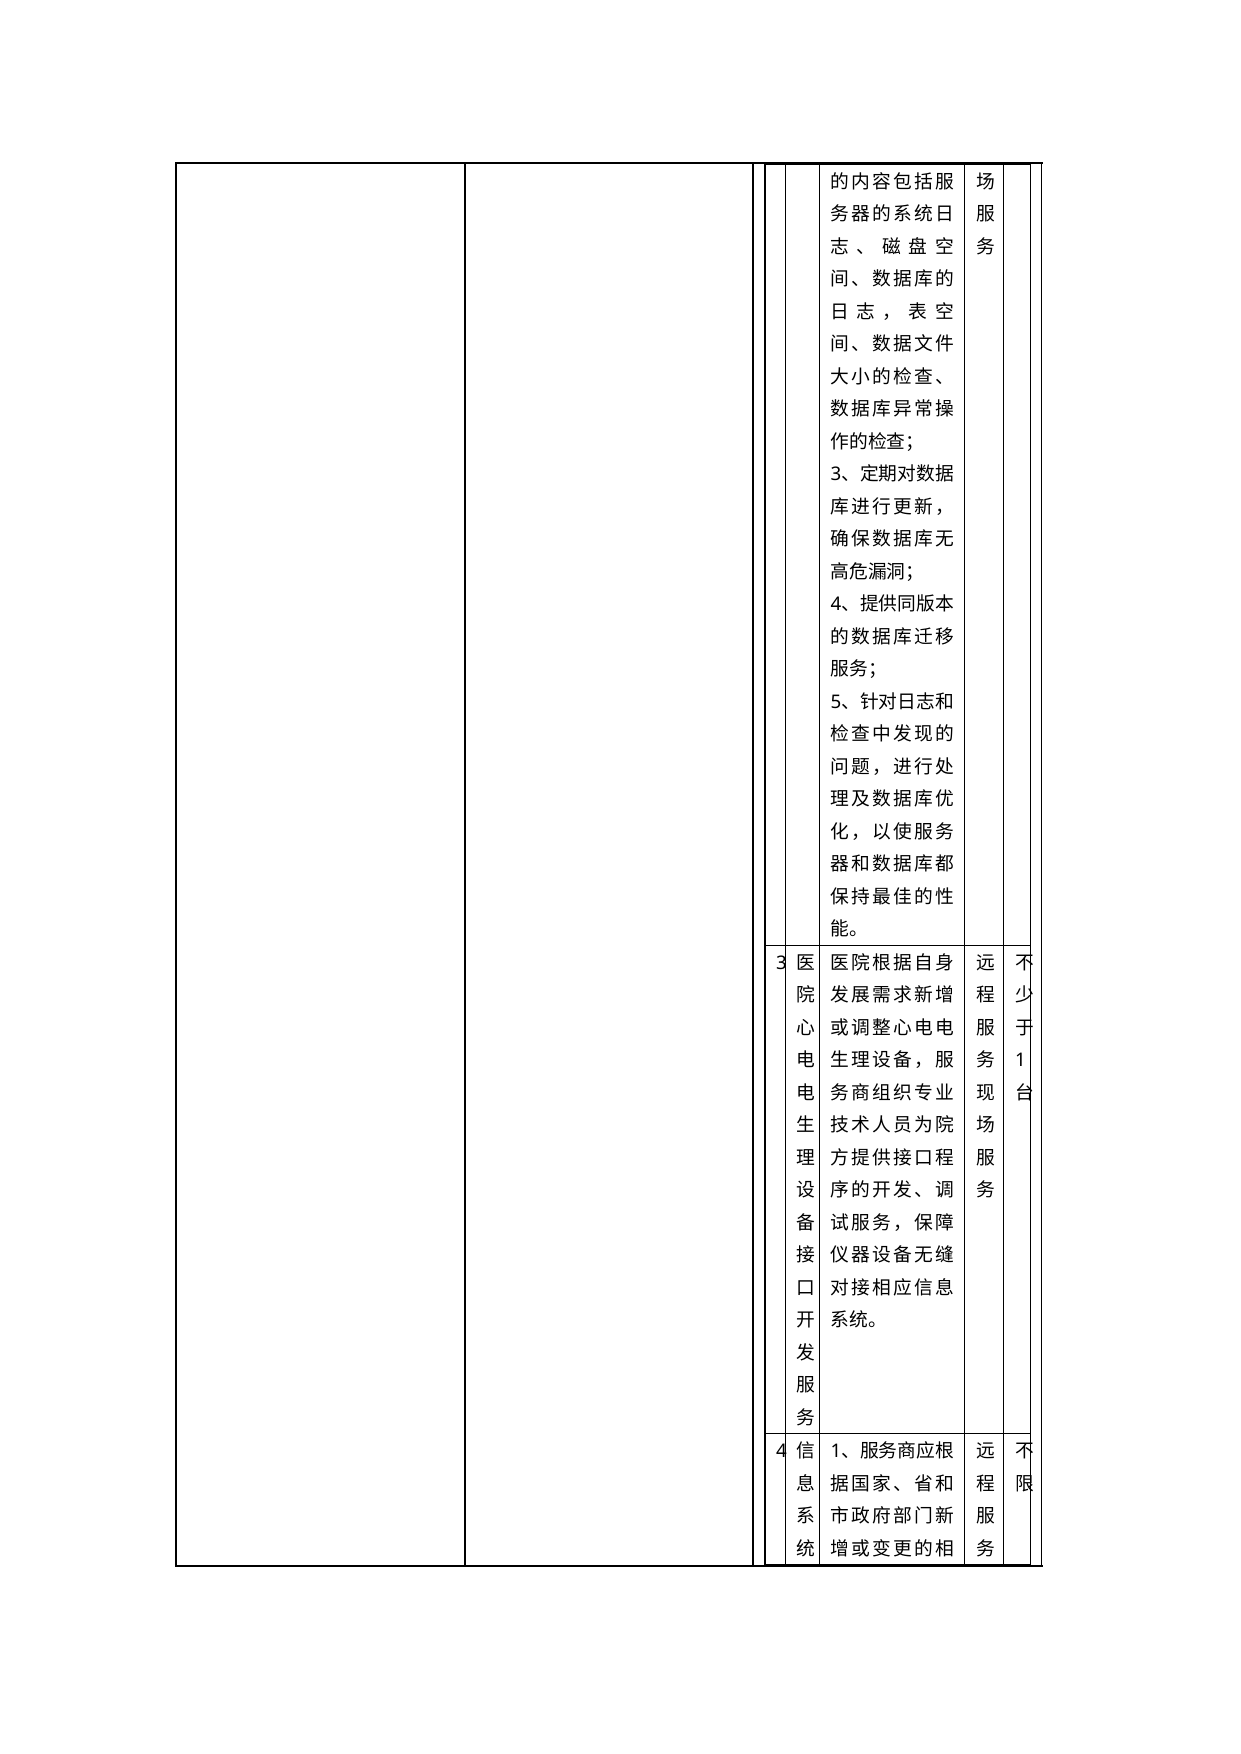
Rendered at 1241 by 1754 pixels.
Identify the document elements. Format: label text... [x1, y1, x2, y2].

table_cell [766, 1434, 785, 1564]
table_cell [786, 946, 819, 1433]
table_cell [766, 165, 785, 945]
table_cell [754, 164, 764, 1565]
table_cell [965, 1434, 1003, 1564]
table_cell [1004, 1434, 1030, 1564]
table_cell [466, 164, 752, 1565]
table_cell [820, 946, 964, 1433]
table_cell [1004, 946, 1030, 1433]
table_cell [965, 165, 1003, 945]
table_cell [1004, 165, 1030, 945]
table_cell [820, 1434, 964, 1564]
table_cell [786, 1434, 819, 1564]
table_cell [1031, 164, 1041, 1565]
table_cell 1 [177, 164, 464, 1565]
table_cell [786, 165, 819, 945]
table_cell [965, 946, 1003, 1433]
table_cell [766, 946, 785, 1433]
